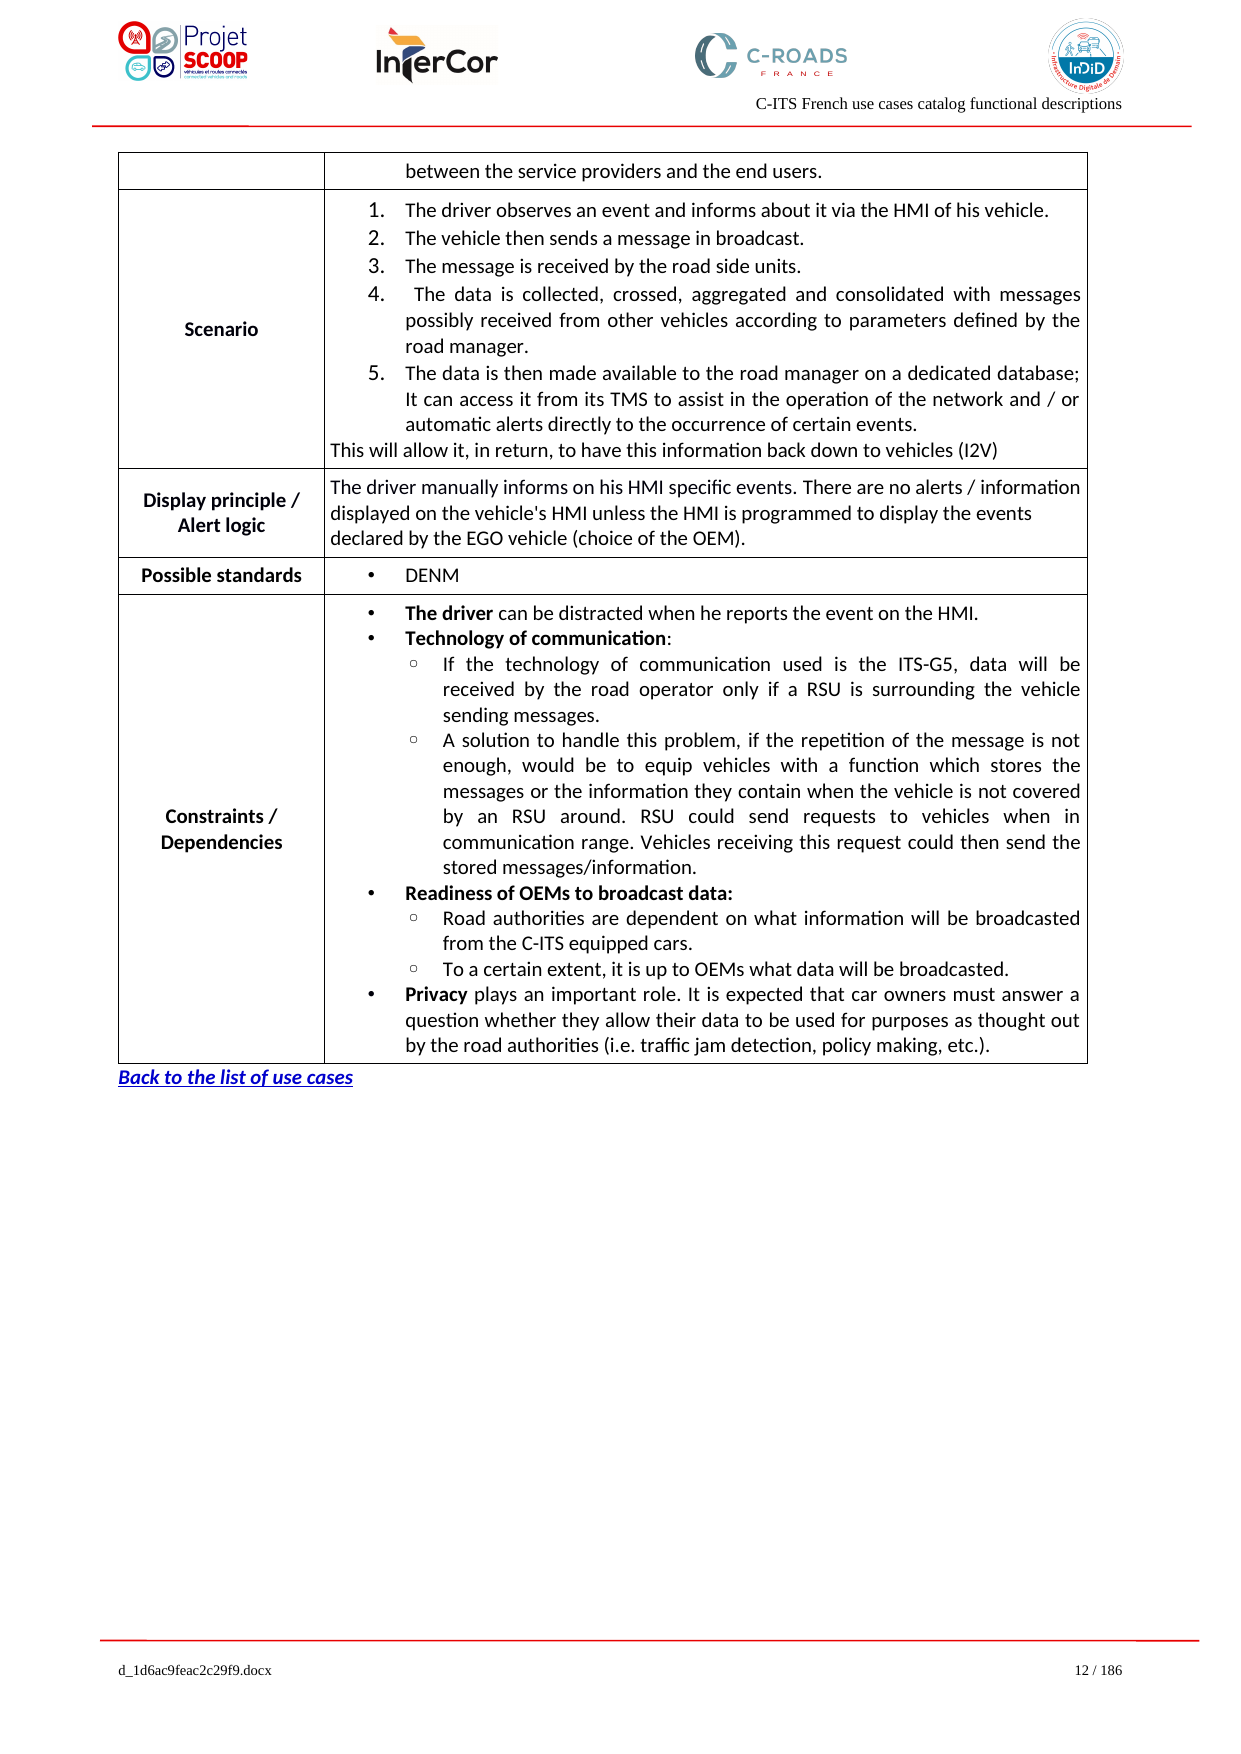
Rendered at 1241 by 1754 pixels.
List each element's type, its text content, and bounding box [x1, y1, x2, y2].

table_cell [119, 153, 324, 189]
table_cell Possible standards [119, 558, 324, 594]
table_cell The driver observes an event and informs about it via the HMI of his vehicle. The vehicle then sends a message in broadcast. The message is received by the road side units. The data is collected, crossed, aggregated and consolidated with messages possibly received from other vehicles according to parameters defined by the road manager. The data is then made available to the road manager on a dedicated database; It can access it from its TMS to assist in the operation of the network and / or automatic alerts directly to the occurrence of certain events. This will allow it, in return, to have this information back down to vehicles (I2V) [325, 190, 1087, 468]
table_cell Constraints / Dependencies [119, 595, 324, 1063]
picture [695, 33, 847, 78]
table_cell The driver manually informs on his HMI specific events. There are no alerts / information displayed on the vehicle's HMI unless the HMI is programmed to display the events declared by the EGO vehicle (choice of the OEM). [325, 469, 1087, 556]
picture [375, 25, 499, 85]
text Back to the list of use cases [118, 1064, 1122, 1089]
table_cell Display principle / Alert logic [119, 469, 324, 556]
table_cell Scenario [119, 190, 324, 468]
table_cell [325, 153, 1087, 189]
table_cell DENM [325, 558, 1087, 594]
picture [118, 21, 248, 81]
table_cell The driver can be distracted when he reports the event on the HMI. Technology of communication: If the technology of communication used is the ITS-G5, data will be received by the road operator only if a RSU is surrounding the vehicle sending messages. A solution to handle this problem, if the repetition of the message is not enough, would be to equip vehicles with a function which stores the messages or the information they contain when the vehicle is not covered by an RSU around. RSU could send requests to vehicles when in communication range. Vehicles receiving this request could then send the stored messages/information. Readiness of OEMs to broadcast data: Road authorities are dependent on what information will be broadcasted from the C-ITS equipped cars. To a certain extent, it is up to OEMs what data will be broadcasted. Privacy plays an important role. It is expected that car owners must answer a question whether they allow their data to be used for purposes as thought out by the road authorities (i.e. traffic jam detection, policy making, etc.). [325, 595, 1087, 1063]
picture [1044, 14, 1128, 98]
